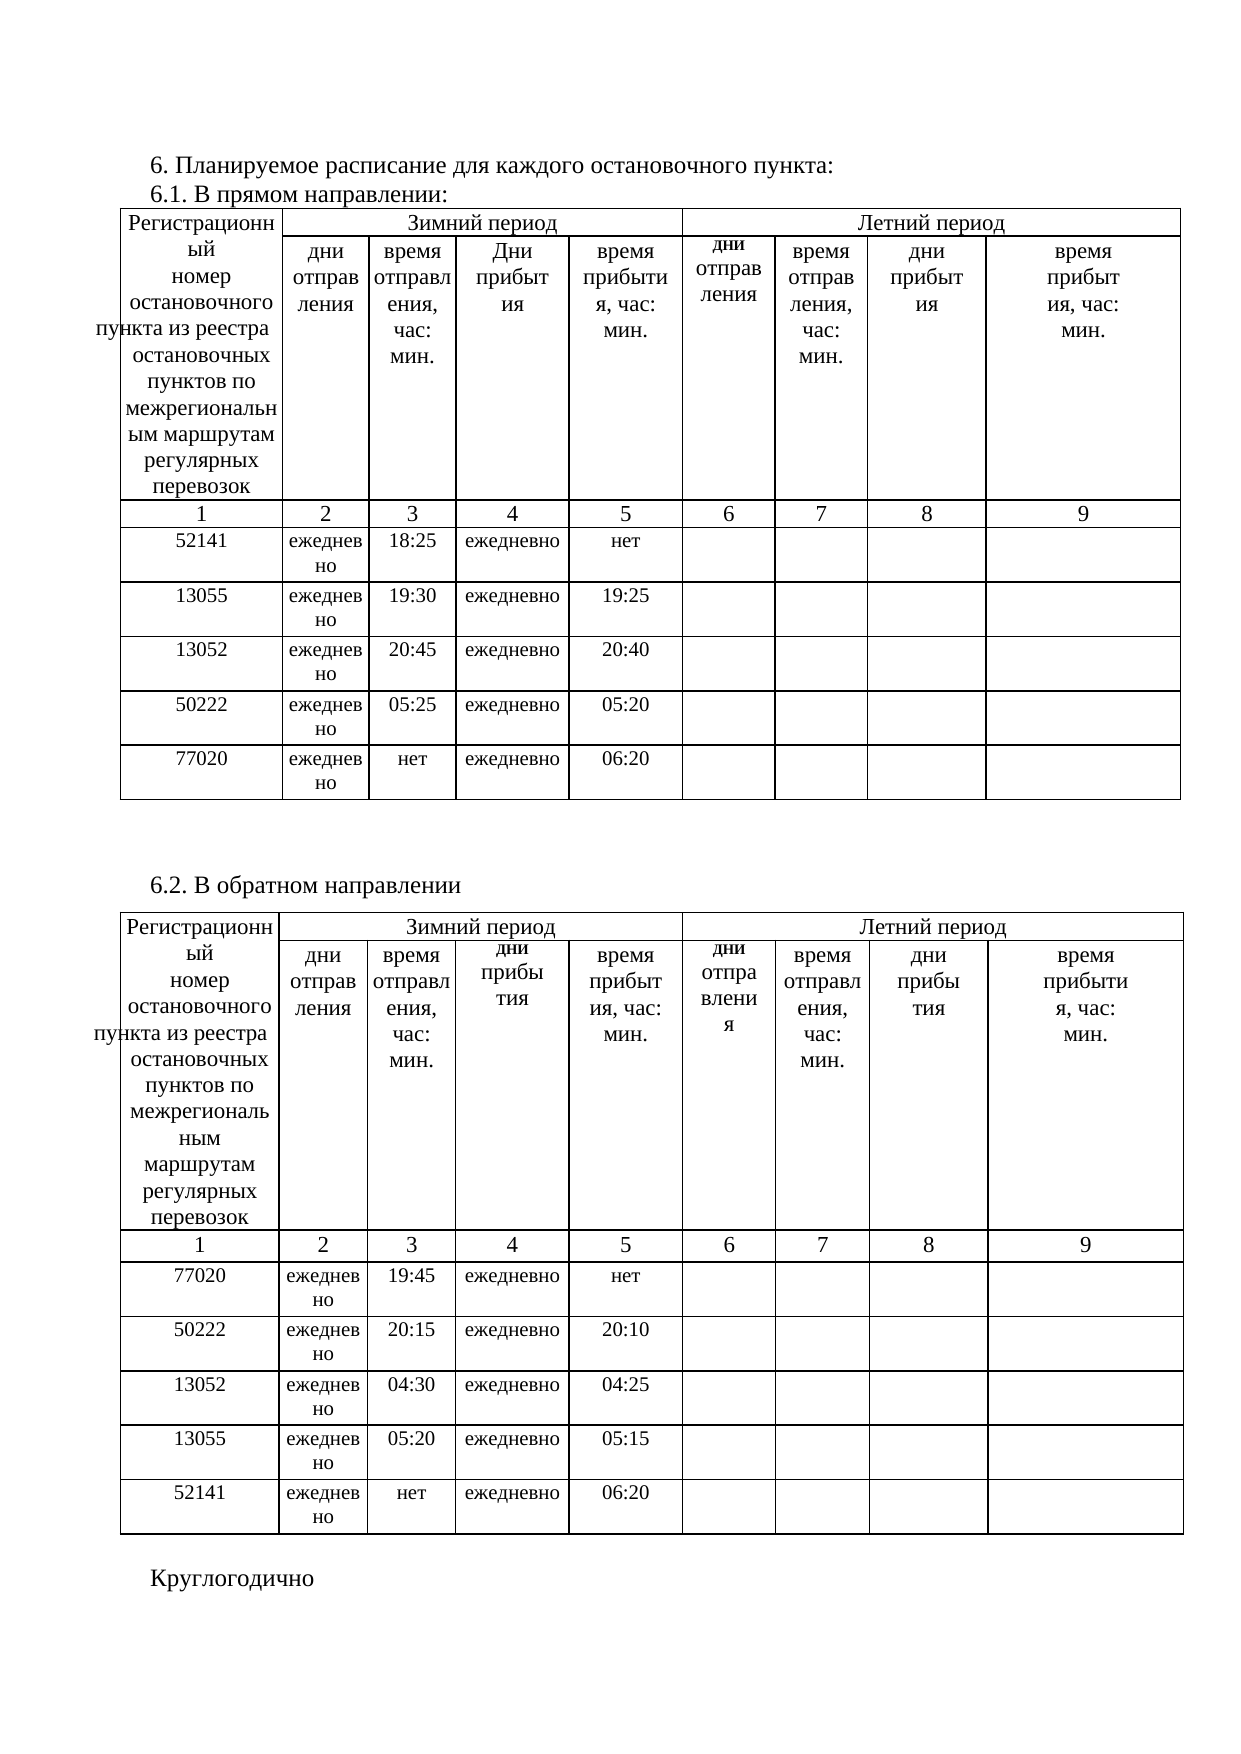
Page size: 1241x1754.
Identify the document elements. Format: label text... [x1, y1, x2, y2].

table_cell 7 [776, 1231, 869, 1261]
table_cell [989, 1480, 1183, 1533]
table_cell ежедневно [457, 746, 568, 799]
table_cell 3 [368, 1231, 455, 1261]
table_cell 52141 [121, 528, 282, 581]
table_cell 05:15 [570, 1426, 682, 1479]
table_cell 52141 [121, 1480, 278, 1533]
table_cell дни отправ ления [283, 237, 368, 499]
table_cell ежедневно [280, 1317, 367, 1370]
table_cell [776, 746, 867, 799]
table_cell 4 [456, 1231, 568, 1261]
table_cell ежедневно [283, 528, 368, 581]
table_cell время отправл ения, час: мин. [776, 941, 869, 1229]
table_cell [683, 1480, 775, 1533]
table_cell [683, 1317, 775, 1370]
table_cell 1 [121, 1231, 278, 1261]
table_cell ежедневно [280, 1426, 367, 1479]
table_cell нет [370, 746, 455, 799]
table_cell [776, 692, 867, 744]
table_cell дни прибы тия [870, 941, 987, 1229]
table_cell 20:40 [570, 637, 682, 690]
table_header Зимний период [283, 209, 682, 235]
table_header Летний период [683, 913, 1183, 939]
table_cell [987, 692, 1180, 744]
table_cell [683, 1263, 775, 1316]
table_cell 6 [683, 501, 774, 527]
table_cell [870, 1480, 987, 1533]
table_cell [870, 1372, 987, 1424]
table_cell ежедневно [457, 637, 568, 690]
table_cell [870, 1317, 987, 1370]
table_cell [776, 1372, 869, 1424]
table_header Регистрационный номер остановочного пункта из реестра остановочных пунктов по межрегиональным маршрутам регулярных перевозок [121, 209, 282, 499]
table_cell [868, 746, 985, 799]
table_cell ежедневно [283, 583, 368, 636]
table_cell 2 [283, 501, 368, 527]
table_cell 20:15 [368, 1317, 455, 1370]
table_cell 05:20 [570, 692, 682, 744]
table_cell [870, 1263, 987, 1316]
table_cell 20:10 [570, 1317, 682, 1370]
table_cell 7 [776, 501, 867, 527]
text 6.1. В прямом направлении: [150, 179, 1090, 207]
table_cell 9 [989, 1231, 1183, 1261]
table_cell [987, 637, 1180, 690]
table_cell ежедневно [457, 692, 568, 744]
table_cell 20:45 [370, 637, 455, 690]
table_cell ежедневно [280, 1480, 367, 1533]
table_cell 04:25 [570, 1372, 682, 1424]
table_cell Дни прибыт ия [457, 237, 568, 499]
table_cell 77020 [121, 746, 282, 799]
table_cell 9 [987, 501, 1180, 527]
table_cell [683, 528, 774, 581]
table_cell 2 [280, 1231, 367, 1261]
table_cell ДНИ прибы тия [456, 941, 568, 1229]
table_cell [868, 583, 985, 636]
table_cell 05:25 [370, 692, 455, 744]
table_cell 1 [121, 501, 282, 527]
table_cell [776, 583, 867, 636]
table_cell ежедневно [457, 528, 568, 581]
table_cell 5 [570, 1231, 682, 1261]
table_cell время отправл ения, час: мин. [370, 237, 455, 499]
table_cell 77020 [121, 1263, 278, 1316]
table_cell ежедневно [283, 637, 368, 690]
table_cell ежедневно [456, 1480, 568, 1533]
table_cell 13055 [121, 1426, 278, 1479]
table_cell 50222 [121, 1317, 278, 1370]
table_cell [870, 1426, 987, 1479]
table_cell [683, 1426, 775, 1479]
table_cell [989, 1426, 1183, 1479]
table_cell ежедневно [456, 1263, 568, 1316]
table_cell 13055 [121, 583, 282, 636]
table_cell [683, 637, 774, 690]
table_cell [987, 746, 1180, 799]
table_cell 06:20 [570, 1480, 682, 1533]
table_cell 13052 [121, 637, 282, 690]
table_cell [868, 692, 985, 744]
table_cell [987, 583, 1180, 636]
table_cell ежедневно [456, 1426, 568, 1479]
table_cell нет [570, 528, 682, 581]
table_cell время отправ ления, час: мин. [776, 237, 867, 499]
table_cell [776, 637, 867, 690]
table_cell время прибыт ия, час: мин. [570, 941, 682, 1229]
table_cell ежедневно [283, 746, 368, 799]
table_cell 5 [570, 501, 682, 527]
text 6.2. В обратном направлении [150, 870, 1090, 899]
table_cell 05:20 [368, 1426, 455, 1479]
table_header Зимний период [280, 913, 682, 939]
table_cell 13052 [121, 1372, 278, 1424]
table_cell [868, 528, 985, 581]
table_cell [683, 583, 774, 636]
table_cell [989, 1317, 1183, 1370]
table_cell время прибыти я, час: мин. [570, 237, 682, 499]
table_cell [776, 528, 867, 581]
table_cell [989, 1372, 1183, 1424]
table_cell 04:30 [368, 1372, 455, 1424]
table_cell время прибыт ия, час: мин. [987, 237, 1180, 499]
table_cell дни прибыт ия [868, 237, 985, 499]
table_header Регистрационный номер остановочного пункта из реестра остановочных пунктов по межрегиональным маршрутам регулярных перевозок [121, 913, 278, 1229]
table_cell ежедневно [280, 1372, 367, 1424]
table_cell 19:25 [570, 583, 682, 636]
table_cell 50222 [121, 692, 282, 744]
table_cell ДНИ отправ ления [683, 237, 774, 499]
table_header Летний период [683, 209, 1180, 235]
text Круглогодично [150, 1563, 1090, 1592]
table_cell ДНИ отпра влени я [683, 941, 775, 1229]
table_cell 19:30 [370, 583, 455, 636]
table_cell 6 [683, 1231, 775, 1261]
table_cell [987, 528, 1180, 581]
table_cell 4 [457, 501, 568, 527]
table_cell 18:25 [370, 528, 455, 581]
table_cell ежедневно [456, 1372, 568, 1424]
table_cell [683, 692, 774, 744]
table_cell [683, 746, 774, 799]
table_cell 3 [370, 501, 455, 527]
table_cell ежедневно [283, 692, 368, 744]
table_cell дни отправ ления [280, 941, 367, 1229]
table_cell [776, 1426, 869, 1479]
table_cell 8 [870, 1231, 987, 1261]
table_cell ежедневно [280, 1263, 367, 1316]
table_cell ежедневно [457, 583, 568, 636]
table_cell [776, 1263, 869, 1316]
table_cell время отправл ения, час: мин. [368, 941, 455, 1229]
table_cell 06:20 [570, 746, 682, 799]
table_cell [776, 1317, 869, 1370]
table_cell время прибыти я, час: мин. [989, 941, 1183, 1229]
table_cell [776, 1480, 869, 1533]
table_cell [868, 637, 985, 690]
table_cell ежедневно [456, 1317, 568, 1370]
table_cell 19:45 [368, 1263, 455, 1316]
table_cell нет [368, 1480, 455, 1533]
table_cell [989, 1263, 1183, 1316]
table_cell [683, 1372, 775, 1424]
table_cell 8 [868, 501, 985, 527]
text 6. Планируемое расписание для каждого остановочного пункта: [150, 150, 1090, 179]
table_cell нет [570, 1263, 682, 1316]
